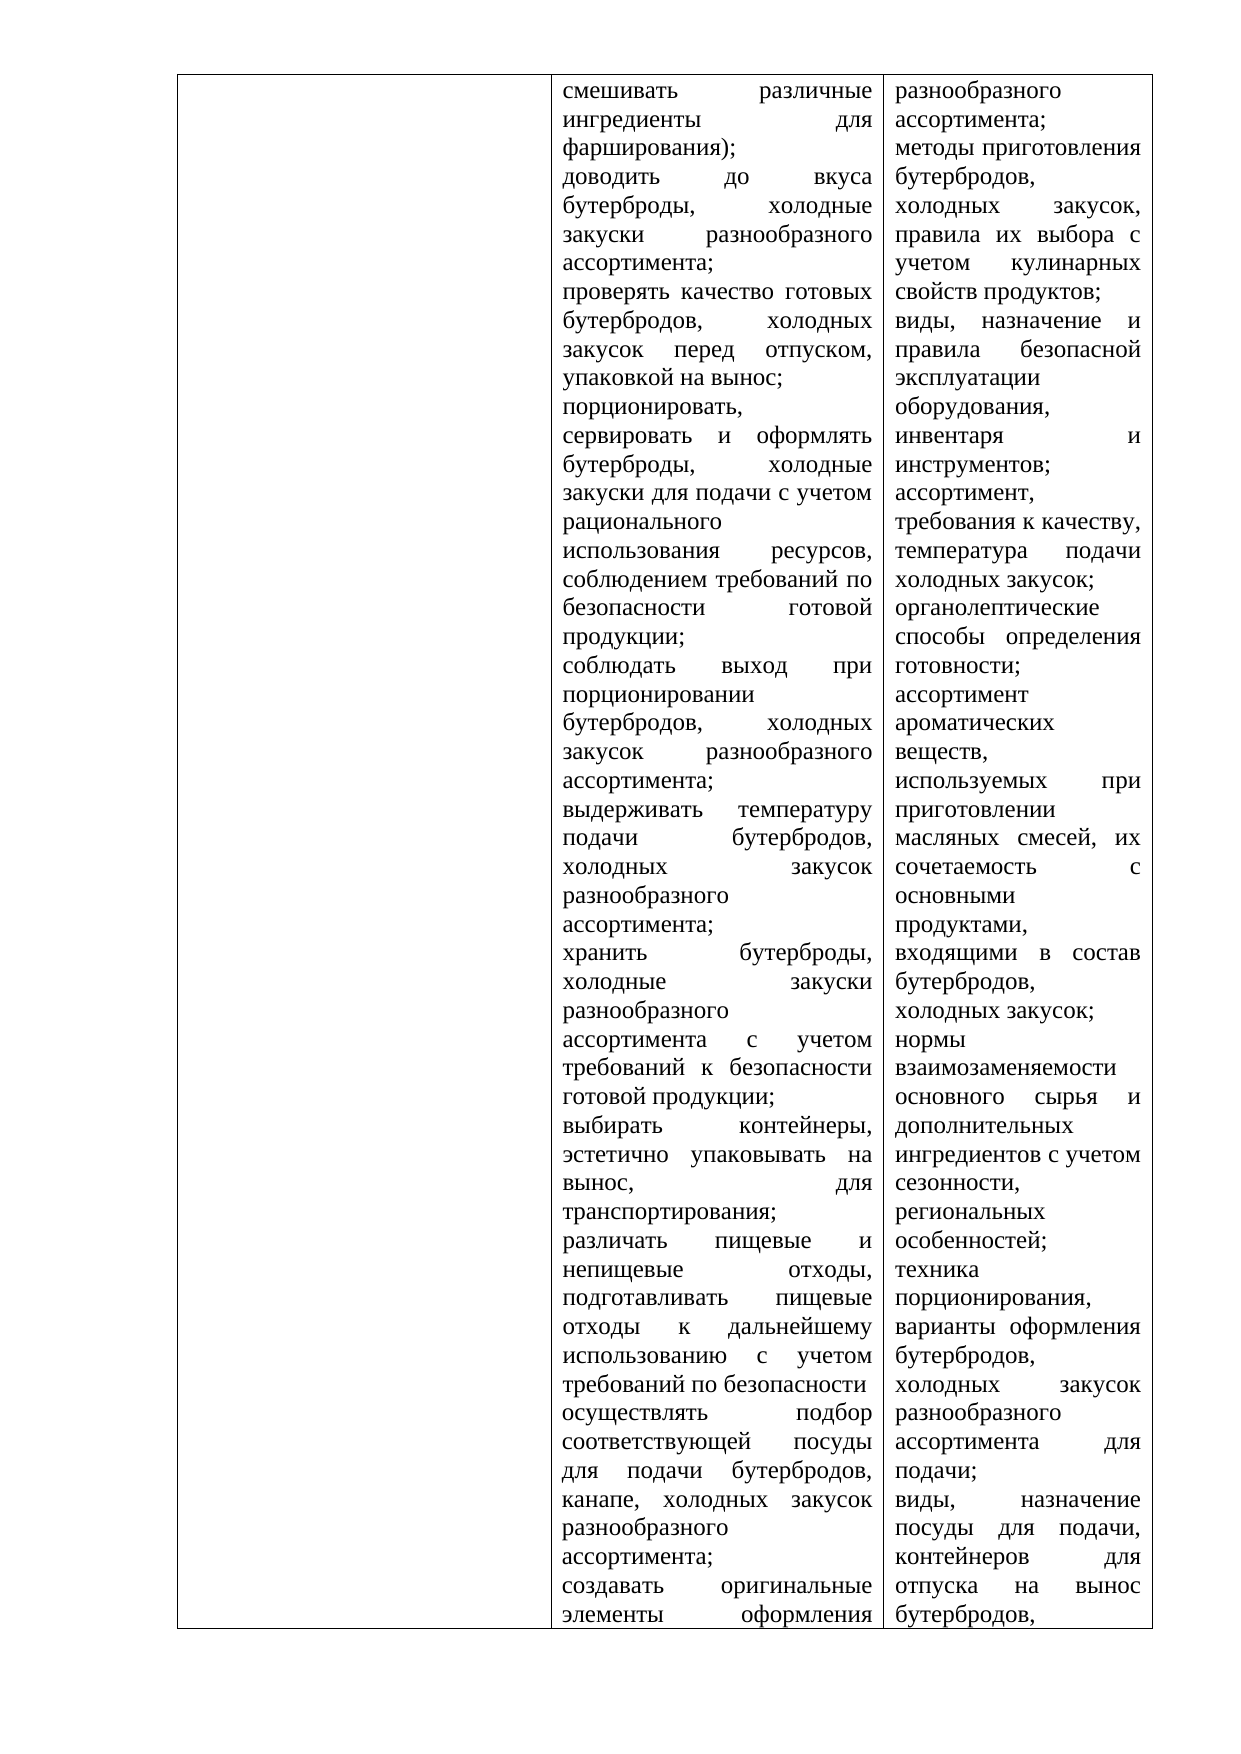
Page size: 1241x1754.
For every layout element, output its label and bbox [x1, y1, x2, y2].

table_cell [884, 75, 1152, 1627]
table_cell [552, 75, 883, 1627]
table_cell [178, 75, 551, 1627]
